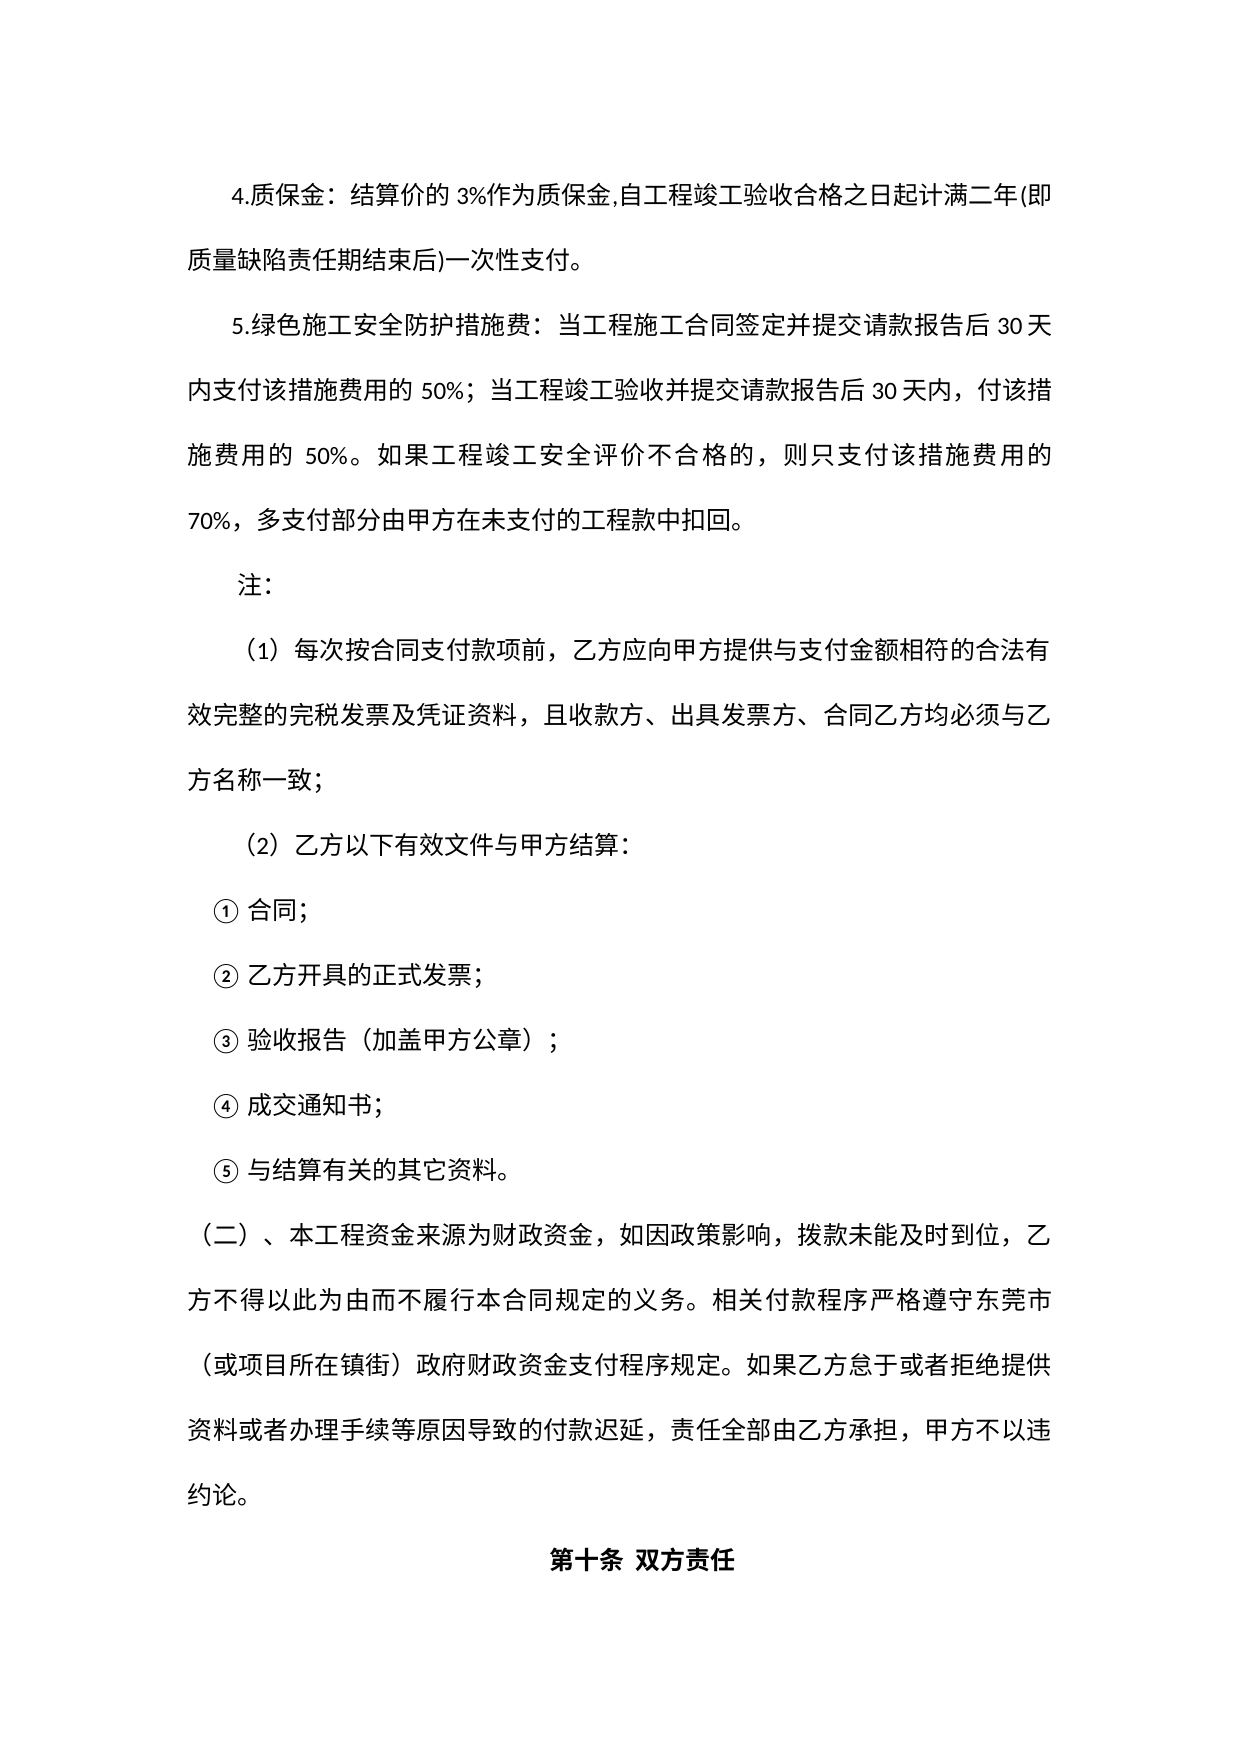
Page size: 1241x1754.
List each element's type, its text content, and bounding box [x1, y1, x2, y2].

text ②乙方开具的正式发票； [187, 942, 1053, 1007]
text 第十条 双方责任 [187, 1527, 1053, 1592]
text ⑤与结算有关的其它资料。 [187, 1137, 1053, 1202]
text 注： [187, 552, 1053, 617]
text （1）每次按合同支付款项前，乙方应向甲方提供与支付金额相符的合法有效完整的完税发票及凭证资料，且收款方、出具发票方、合同乙方均必须与乙方名称一致； [187, 617, 1053, 812]
text （二）、本工程资金来源为财政资金，如因政策影响，拨款未能及时到位，乙方不得以此为由而不履行本合同规定的义务。相关付款程序严格遵守东莞市（或项目所在镇街）政府财政资金支付程序规定。如果乙方怠于或者拒绝提供资料或者办理手续等原因导致的付款迟延，责任全部由乙方承担，甲方不以违约论。 [187, 1202, 1053, 1527]
text ③验收报告（加盖甲方公章）； [187, 1007, 1053, 1072]
text （2）乙方以下有效文件与甲方结算： [187, 812, 1053, 877]
text ④成交通知书； [187, 1072, 1053, 1137]
text ①合同； [187, 877, 1053, 942]
text 4.质保金：结算价的3%作为质保金,自工程竣工验收合格之日起计满二年(即质量缺陷责任期结束后)一次性支付。 [187, 162, 1053, 292]
text 5.绿色施工安全防护措施费：当工程施工合同签定并提交请款报告后30天内支付该措施费用的 50%；当工程竣工验收并提交请款报告后30天内，付该措施费用的 50%。如果工程竣工安全评价不合格的，则只支付该措施费用的 70%，多支付部分由甲方在未支付的工程款中扣回。 [187, 292, 1053, 552]
